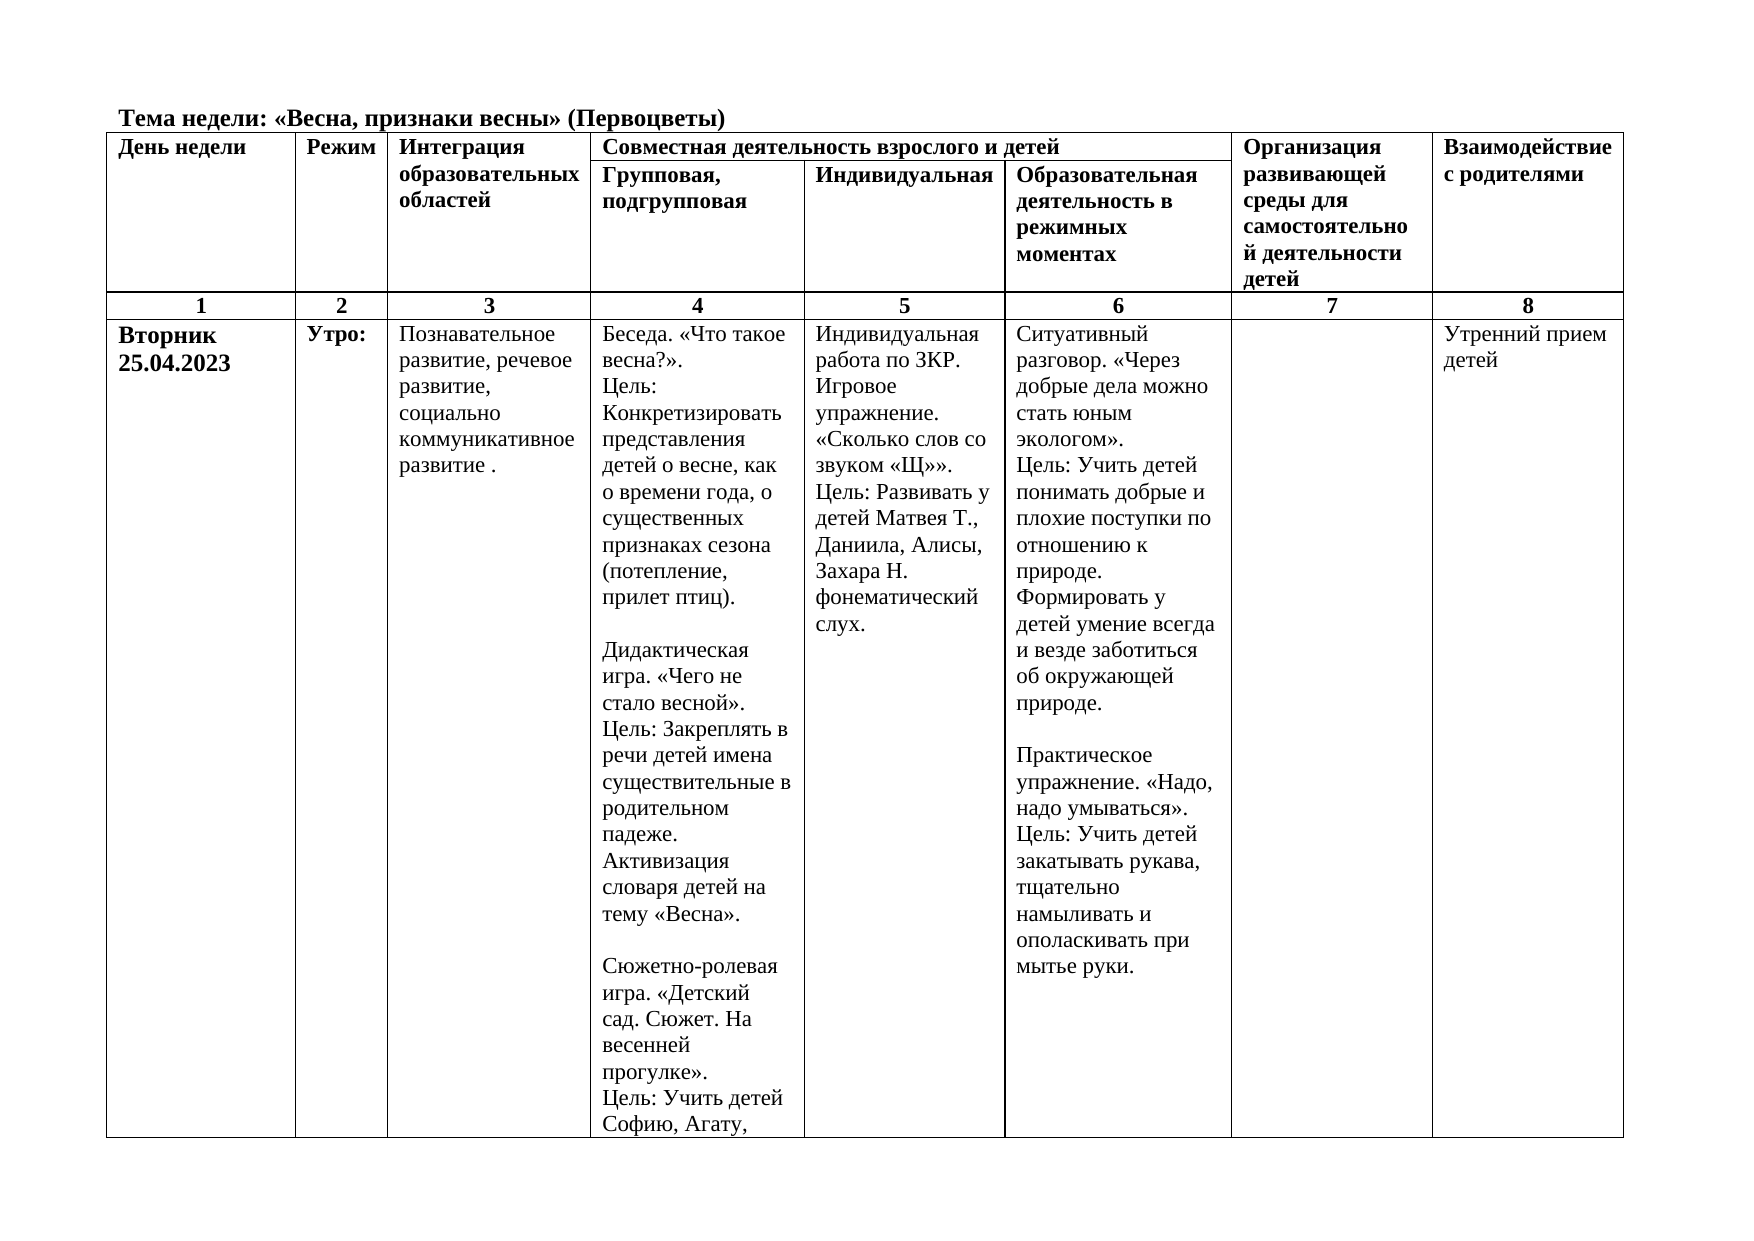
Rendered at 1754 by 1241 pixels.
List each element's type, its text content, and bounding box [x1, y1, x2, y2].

table_cell 7 [1232, 293, 1432, 319]
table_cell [1433, 320, 1623, 1137]
table_cell 1 [107, 293, 295, 319]
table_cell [805, 320, 1004, 1137]
table_cell Образовательная деятельность в режимных моментах [1006, 161, 1231, 291]
table_cell 8 [1433, 293, 1623, 319]
table_cell Групповая, подгрупповая [591, 161, 804, 291]
table_header Совместная деятельность взрослого и детей [591, 133, 1231, 159]
table_cell Утро: [296, 320, 387, 1137]
table_header Взаимодействие с родителями [1433, 133, 1623, 291]
table_cell 3 [388, 293, 590, 319]
table_cell Вторник 25.04.2023 [107, 320, 295, 1137]
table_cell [388, 320, 590, 1137]
table_header Интеграция образовательных областей [388, 133, 590, 291]
table_cell 2 [296, 293, 387, 319]
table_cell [591, 320, 804, 1137]
table_header Организация развивающей среды для самостоятельной деятельности детей [1232, 133, 1432, 291]
table_cell [1232, 320, 1432, 1137]
table_header Режим [296, 133, 387, 291]
table_cell 4 [591, 293, 804, 319]
table_cell 6 [1006, 293, 1231, 319]
table_header День недели [107, 133, 295, 291]
text Тема недели: «Весна, признаки весны» (Первоцветы) [118, 103, 1636, 132]
table_cell Индивидуальная [805, 161, 1004, 291]
table_cell 5 [805, 293, 1004, 319]
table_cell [1006, 320, 1231, 1137]
